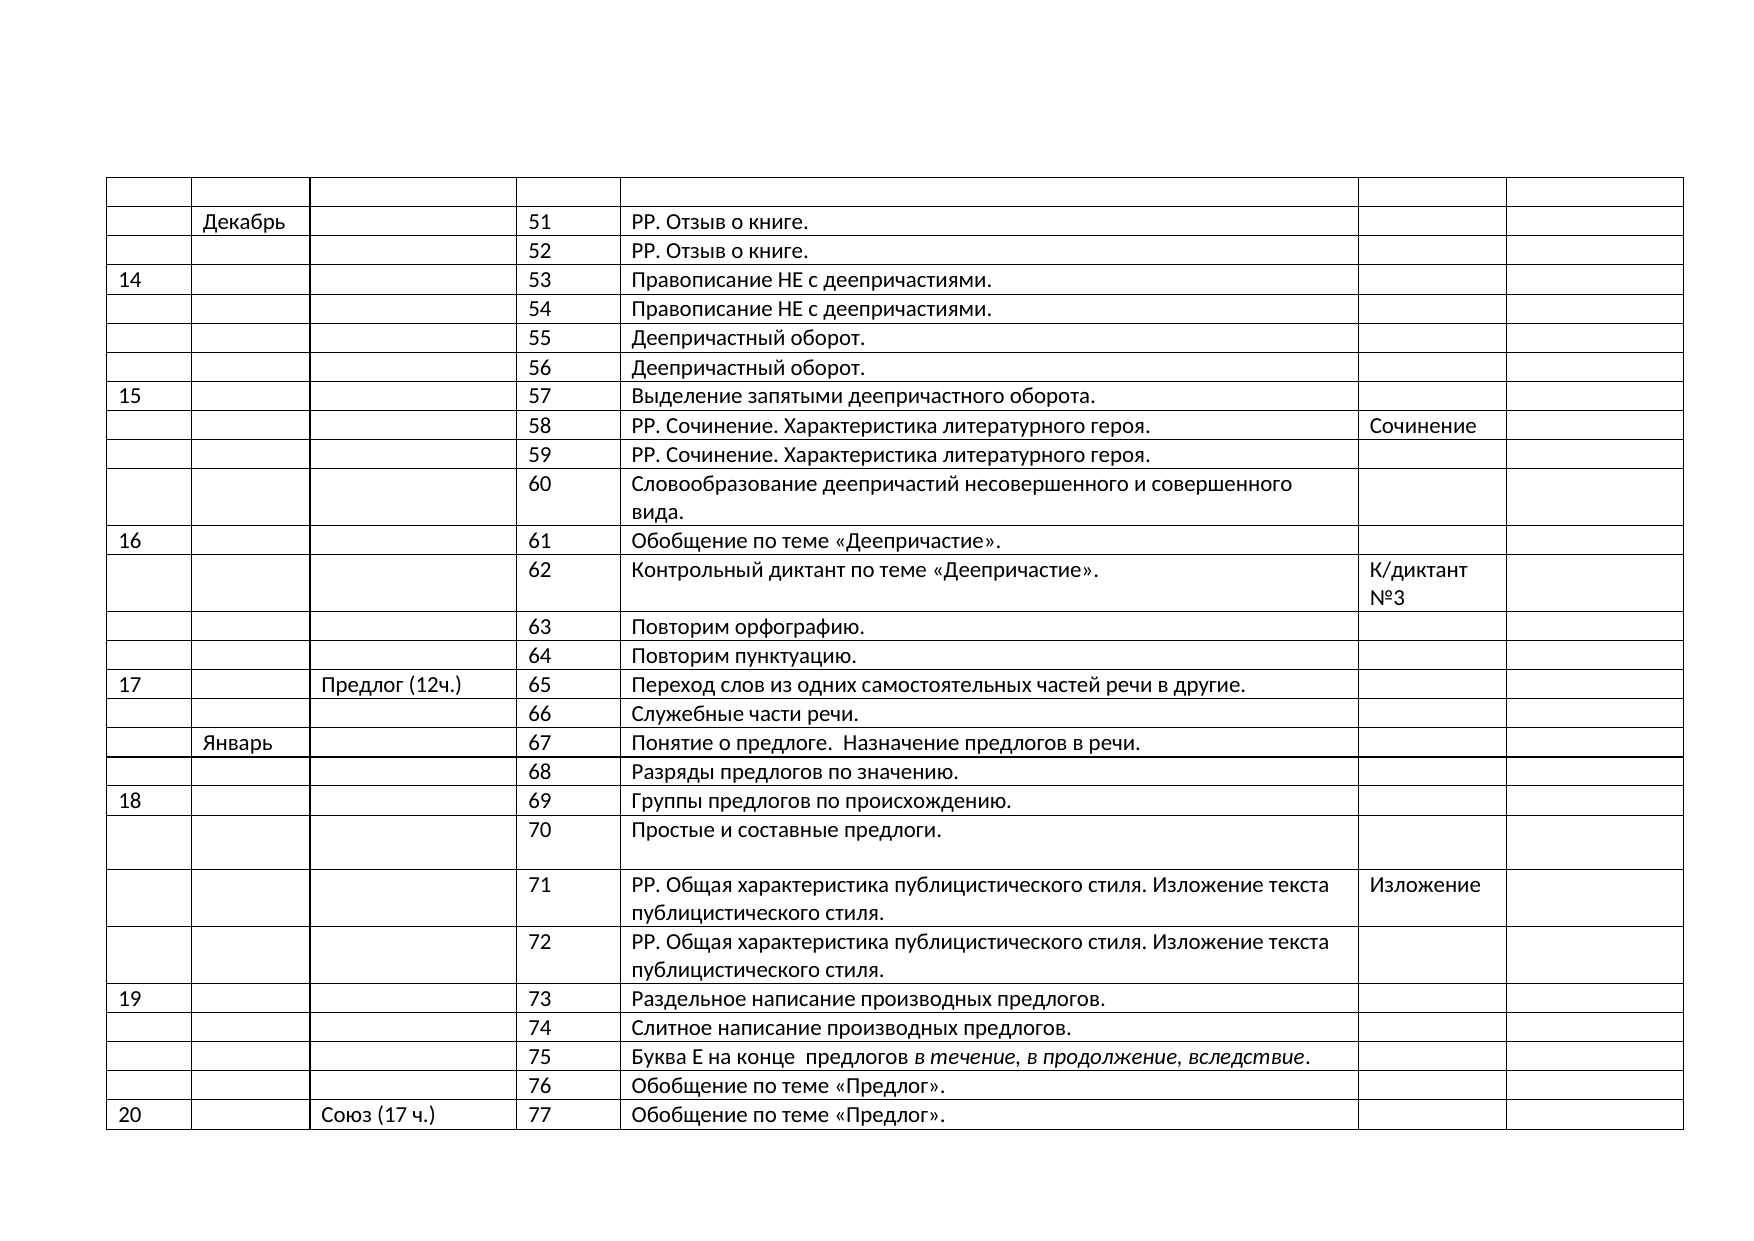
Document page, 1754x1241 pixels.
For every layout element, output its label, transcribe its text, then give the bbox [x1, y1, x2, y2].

table_cell [192, 699, 309, 727]
table_cell [311, 382, 516, 410]
table_cell [1507, 786, 1683, 814]
table_cell [1507, 699, 1683, 727]
table_cell Разряды предлогов по значению. [621, 758, 1358, 785]
table_cell [1359, 1013, 1506, 1041]
table_cell [107, 927, 191, 983]
table_cell [311, 324, 516, 352]
table_cell Повторим пунктуацию. [621, 641, 1358, 669]
table_cell [1507, 265, 1683, 293]
table_cell 16 [107, 526, 191, 554]
table_cell [1507, 440, 1683, 468]
table_cell 20 [107, 1100, 191, 1128]
table_cell Деепричастный оборот. [621, 324, 1358, 352]
table_cell [1507, 555, 1683, 611]
table_cell 75 [517, 1042, 620, 1070]
table_cell [1507, 1013, 1683, 1041]
table_cell [1359, 353, 1506, 381]
table_cell [1507, 758, 1683, 785]
table_cell Служебные части речи. [621, 699, 1358, 727]
table_cell [1359, 526, 1506, 554]
table_cell [192, 555, 309, 611]
table_cell [107, 728, 191, 756]
table_cell Простые и составные предлоги. [621, 816, 1358, 869]
table_cell [1359, 440, 1506, 468]
table_cell [1507, 870, 1683, 926]
table_cell [311, 758, 516, 785]
table_cell [311, 555, 516, 611]
table_cell Сочинение [1359, 411, 1506, 439]
table_cell [107, 1042, 191, 1070]
table_cell [107, 469, 191, 525]
table_cell [1359, 236, 1506, 264]
table_cell [192, 786, 309, 814]
table_cell [1359, 1071, 1506, 1099]
table_cell РР. Общая характеристика публицистического стиля. Изложение текста публицистического стиля. [621, 927, 1358, 983]
table_cell [311, 728, 516, 756]
table_cell [1359, 641, 1506, 669]
table_cell 62 [517, 555, 620, 611]
table_cell [192, 265, 309, 293]
table_cell 68 [517, 758, 620, 785]
table_cell Январь [192, 728, 309, 756]
table_cell [107, 758, 191, 785]
table_cell [192, 236, 309, 264]
table_cell 53 [517, 265, 620, 293]
table_cell [1507, 641, 1683, 669]
table_cell Обобщение по теме «Предлог». [621, 1100, 1358, 1128]
table_cell [1507, 612, 1683, 640]
table_cell 56 [517, 353, 620, 381]
table_cell [192, 927, 309, 983]
table_cell [107, 699, 191, 727]
table_cell [311, 236, 516, 264]
table_cell [1359, 984, 1506, 1012]
table_cell Переход слов из одних самостоятельных частей речи в другие. [621, 670, 1358, 698]
table_cell [1507, 295, 1683, 322]
table_cell 60 [517, 469, 620, 525]
table_cell [311, 699, 516, 727]
table_cell [1359, 612, 1506, 640]
table_cell [311, 469, 516, 525]
table_cell РР. Отзыв о книге. [621, 207, 1358, 235]
table_cell Буква Е на конце предлогов в течение, в продолжение, вследствие. [621, 1042, 1358, 1070]
table_cell [107, 324, 191, 352]
table_cell Словообразование деепричастий несовершенного и совершенного вида. [621, 469, 1358, 525]
table_cell 70 [517, 816, 620, 869]
table_cell [1507, 1071, 1683, 1099]
table_cell [192, 382, 309, 410]
table_cell [311, 411, 516, 439]
table_cell 51 [517, 207, 620, 235]
table_cell [311, 265, 516, 293]
table_cell [192, 411, 309, 439]
table_cell [311, 178, 516, 206]
table_cell [107, 440, 191, 468]
table_cell Союз (17 ч.) [311, 1100, 516, 1128]
table_cell [311, 786, 516, 814]
table_cell [107, 236, 191, 264]
table_cell [107, 1071, 191, 1099]
table_cell [192, 440, 309, 468]
table_cell К/диктант №3 [1359, 555, 1506, 611]
table_cell Повторим орфографию. [621, 612, 1358, 640]
table_cell [1359, 728, 1506, 756]
table_cell [107, 816, 191, 869]
table_cell 74 [517, 1013, 620, 1041]
table_cell 50 [517, 178, 620, 206]
table_cell [192, 324, 309, 352]
table_cell 58 [517, 411, 620, 439]
table_cell [1507, 927, 1683, 983]
table_cell [1507, 382, 1683, 410]
table_cell [192, 1071, 309, 1099]
table_cell [192, 758, 309, 785]
table_cell 63 [517, 612, 620, 640]
table_cell [192, 670, 309, 698]
table_cell [107, 870, 191, 926]
table_cell [1359, 207, 1506, 235]
table_cell [192, 526, 309, 554]
table_cell Изложение [1359, 870, 1506, 926]
table_cell 17 [107, 670, 191, 698]
table_cell [107, 178, 191, 206]
table_cell [1359, 1042, 1506, 1070]
table_cell 14 [107, 265, 191, 293]
table_cell 18 [107, 786, 191, 814]
table_cell [311, 927, 516, 983]
table_cell [311, 526, 516, 554]
table_cell [1359, 1100, 1506, 1128]
table_cell [311, 295, 516, 322]
table_cell [192, 612, 309, 640]
table_cell [1359, 927, 1506, 983]
table_cell [107, 207, 191, 235]
table_cell [311, 816, 516, 869]
table_cell [311, 353, 516, 381]
table_cell 59 [517, 440, 620, 468]
table_cell [311, 440, 516, 468]
table_cell [107, 353, 191, 381]
table_cell [1359, 786, 1506, 814]
table_cell [1359, 295, 1506, 322]
table_cell РР. Сочинение. Характеристика литературного героя. [621, 411, 1358, 439]
table_cell Слитное написание производных предлогов. [621, 1013, 1358, 1041]
table_cell [1507, 984, 1683, 1012]
table_cell 57 [517, 382, 620, 410]
table_cell Группы предлогов по происхождению. [621, 786, 1358, 814]
table_cell [107, 295, 191, 322]
table_cell 69 [517, 786, 620, 814]
table_cell [1507, 469, 1683, 525]
table_cell 71 [517, 870, 620, 926]
table_cell 55 [517, 324, 620, 352]
table_cell [1359, 265, 1506, 293]
table_cell Понятие о предлоге. Назначение предлогов в речи. [621, 728, 1358, 756]
table_cell 77 [517, 1100, 620, 1128]
table_cell 15 [107, 382, 191, 410]
table_cell 76 [517, 1071, 620, 1099]
table_cell [192, 1013, 309, 1041]
table_cell [192, 870, 309, 926]
table_cell [107, 411, 191, 439]
table_cell [1507, 207, 1683, 235]
table_cell [1359, 324, 1506, 352]
table_cell РР. Отзыв о книге. [621, 236, 1358, 264]
table_cell [311, 641, 516, 669]
table_cell [1359, 670, 1506, 698]
table_cell [1507, 178, 1683, 206]
table_cell [311, 984, 516, 1012]
table_cell [1359, 178, 1506, 206]
table_cell [1507, 236, 1683, 264]
table_cell [1507, 1100, 1683, 1128]
table_cell [1507, 353, 1683, 381]
table_cell [1359, 382, 1506, 410]
table_cell [107, 612, 191, 640]
table_cell [1359, 699, 1506, 727]
table_cell Правописание НЕ с деепричастиями. [621, 295, 1358, 322]
table_cell [192, 295, 309, 322]
table_cell [311, 870, 516, 926]
table_cell [1359, 816, 1506, 869]
table_cell [192, 816, 309, 869]
table_cell [1359, 469, 1506, 525]
table_cell [1507, 670, 1683, 698]
table_cell Обобщение по теме «Деепричастие». [621, 526, 1358, 554]
table_cell [192, 641, 309, 669]
table_cell [311, 1013, 516, 1041]
table_cell 19 [107, 984, 191, 1012]
table_cell 64 [517, 641, 620, 669]
table_cell [1507, 324, 1683, 352]
table_cell [192, 984, 309, 1012]
table_cell [192, 1100, 309, 1128]
table_cell 54 [517, 295, 620, 322]
table_cell 52 [517, 236, 620, 264]
table_cell РР. Сочинение. Характеристика литературного героя. [621, 440, 1358, 468]
table_cell Контрольный диктант по теме «Деепричастие». [621, 555, 1358, 611]
table_cell Предлог (12ч.) [311, 670, 516, 698]
table_cell РР. Общая характеристика публицистического стиля. Изложение текста публицистического стиля. [621, 870, 1358, 926]
table_cell [1507, 526, 1683, 554]
table_cell Обобщение по теме «Предлог». [621, 1071, 1358, 1099]
table_cell [107, 641, 191, 669]
table_cell 65 [517, 670, 620, 698]
table_cell [192, 469, 309, 525]
table_cell [311, 1071, 516, 1099]
table_cell [1507, 1042, 1683, 1070]
table_cell [192, 1042, 309, 1070]
table_cell [311, 1042, 516, 1070]
table_cell 72 [517, 927, 620, 983]
table_cell Декабрь [192, 207, 309, 235]
table_cell Правописание НЕ с деепричастиями. [621, 265, 1358, 293]
table_cell 73 [517, 984, 620, 1012]
table_cell [192, 178, 309, 206]
table_cell [192, 353, 309, 381]
table_cell [1507, 411, 1683, 439]
table_cell Раздельное написание производных предлогов. [621, 984, 1358, 1012]
table_cell [1359, 758, 1506, 785]
table_cell 66 [517, 699, 620, 727]
table_cell Деепричастный оборот. [621, 353, 1358, 381]
table_cell 67 [517, 728, 620, 756]
table_cell [311, 612, 516, 640]
table_cell [1507, 728, 1683, 756]
table_cell [311, 207, 516, 235]
table_cell [107, 1013, 191, 1041]
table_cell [621, 178, 1358, 206]
table_cell Выделение запятыми деепричастного оборота. [621, 382, 1358, 410]
table_cell [107, 555, 191, 611]
table_cell 61 [517, 526, 620, 554]
table_cell [1507, 816, 1683, 869]
